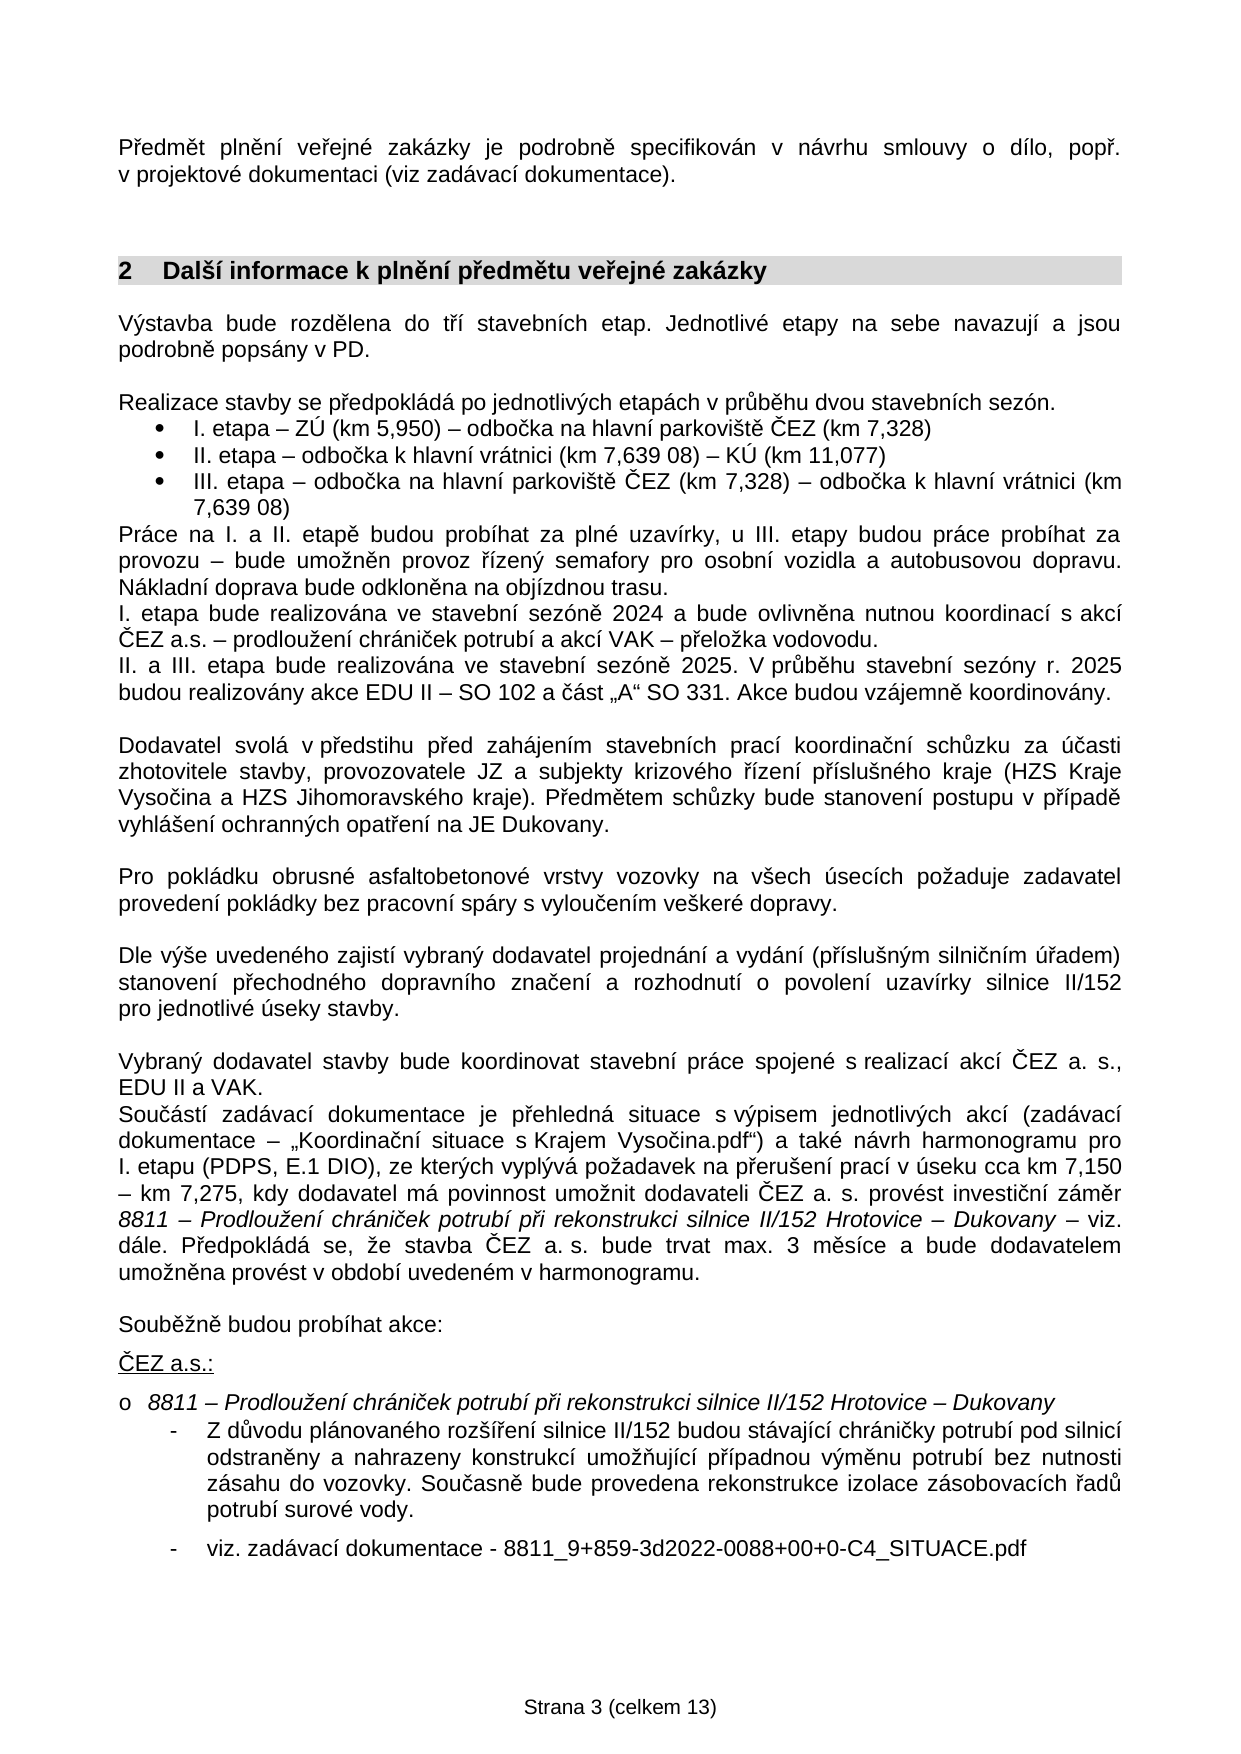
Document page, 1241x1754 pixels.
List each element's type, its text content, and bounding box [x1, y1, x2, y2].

text Předmět plnění veřejné zakázky je podrobně specifikován v návrhu smlouvy o dílo, popř. v projektové dokumentaci (viz zadávací dokumentace). [118, 134, 1122, 187]
title Pro pokládku obrusné asfaltobetonové vrstvy vozovky na všech úsecích požaduje zadavatel provedení pokládky bez pracovní spáry s vyloučením veškeré dopravy. [118, 863, 1122, 916]
title Souběžně budou probíhat akce: [118, 1311, 1122, 1338]
title Výstavba bude rozdělena do tří stavebních etap. Jednotlivé etapy na sebe navazují a jsou podrobně popsány v PD. [118, 310, 1122, 363]
title viz. zadávací dokumentace - 8811_9+859-3d2022-0088+00+0-C4_SITUACE.pdf [169, 1535, 1122, 1562]
title I. etapa bude realizována ve stavební sezóně 2024 a bude ovlivněna nutnou koordinací s akcí ČEZ a.s. – prodloužení chrániček potrubí a akcí VAK – přeložka vodovodu. [118, 600, 1122, 652]
title III. etapa – odbočka na hlavní parkoviště ČEZ (km 7,328) – odbočka k hlavní vrátnici (km 7,639 08) [156, 468, 1122, 521]
title Z důvodu plánovaného rozšíření silnice II/152 budou stávající chráničky potrubí pod silnicí odstraněny a nahrazeny konstrukcí umožňující případnou výměnu potrubí bez nutnosti zásahu do vozovky. Současně bude provedena rekonstrukce izolace zásobovacích řadů potrubí surové vody. [169, 1417, 1122, 1523]
title ČEZ a.s.: [118, 1350, 1122, 1377]
title Realizace stavby se předpokládá po jednotlivých etapách v průběhu dvou stavebních sezón. [118, 389, 1122, 415]
title Součástí zadávací dokumentace je přehledná situace s výpisem jednotlivých akcí (zadávací dokumentace – „Koordinační situace s Krajem Vysočina.pdf“) a také návrh harmonogramu pro I. etapu (PDPS, E.1 DIO), ze kterých vyplývá požadavek na přerušení prací v úseku cca km 7,150 – km 7,275, kdy dodavatel má povinnost umožnit dodavateli ČEZ a. s. provést investiční záměr 8811 – Prodloužení chrániček potrubí při rekonstrukci silnice II/152 Hrotovice – Dukovany – viz. dále. Předpokládá se, že stavba ČEZ a. s. bude trvat max. 3 měsíce a bude dodavatelem umožněna provést v období uvedeném v harmonogramu. [118, 1101, 1122, 1285]
subtitle Další informace k plnění předmětu veřejné zakázky [118, 256, 1122, 285]
title II. a III. etapa bude realizována ve stavební sezóně 2025. V průběhu stavební sezóny r. 2025 budou realizovány akce EDU II – SO 102 a část „A“ SO 331. Akce budou vzájemně koordinovány. [118, 652, 1122, 705]
title 8811 – Prodloužení chrániček potrubí při rekonstrukci silnice II/152 Hrotovice – Dukovany [118, 1389, 1122, 1417]
title Práce na I. a II. etapě budou probíhat za plné uzavírky, u III. etapy budou práce probíhat za provozu – bude umožněn provoz řízený semafory pro osobní vozidla a autobusovou dopravu. Nákladní doprava bude odkloněna na objízdnou trasu. [118, 521, 1122, 600]
title Dle výše uvedeného zajistí vybraný dodavatel projednání a vydání (příslušným silničním úřadem) stanovení přechodného dopravního značení a rozhodnutí o povolení uzavírky silnice II/152 pro jednotlivé úseky stavby. [118, 942, 1122, 1021]
title I. etapa – ZÚ (km 5,950) – odbočka na hlavní parkoviště ČEZ (km 7,328) [156, 415, 1122, 442]
title Vybraný dodavatel stavby bude koordinovat stavební práce spojené s realizací akcí ČEZ a. s., EDU II a VAK. [118, 1048, 1122, 1101]
title II. etapa – odbočka k hlavní vrátnici (km 7,639 08) – KÚ (km 11,077) [156, 442, 1122, 468]
title Dodavatel svolá v předstihu před zahájením stavebních prací koordinační schůzku za účasti zhotovitele stavby, provozovatele JZ a subjekty krizového řízení příslušného kraje (HZS Kraje Vysočina a HZS Jihomoravského kraje). Předmětem schůzky bude stanovení postupu v případě vyhlášení ochranných opatření na JE Dukovany. [118, 732, 1122, 837]
